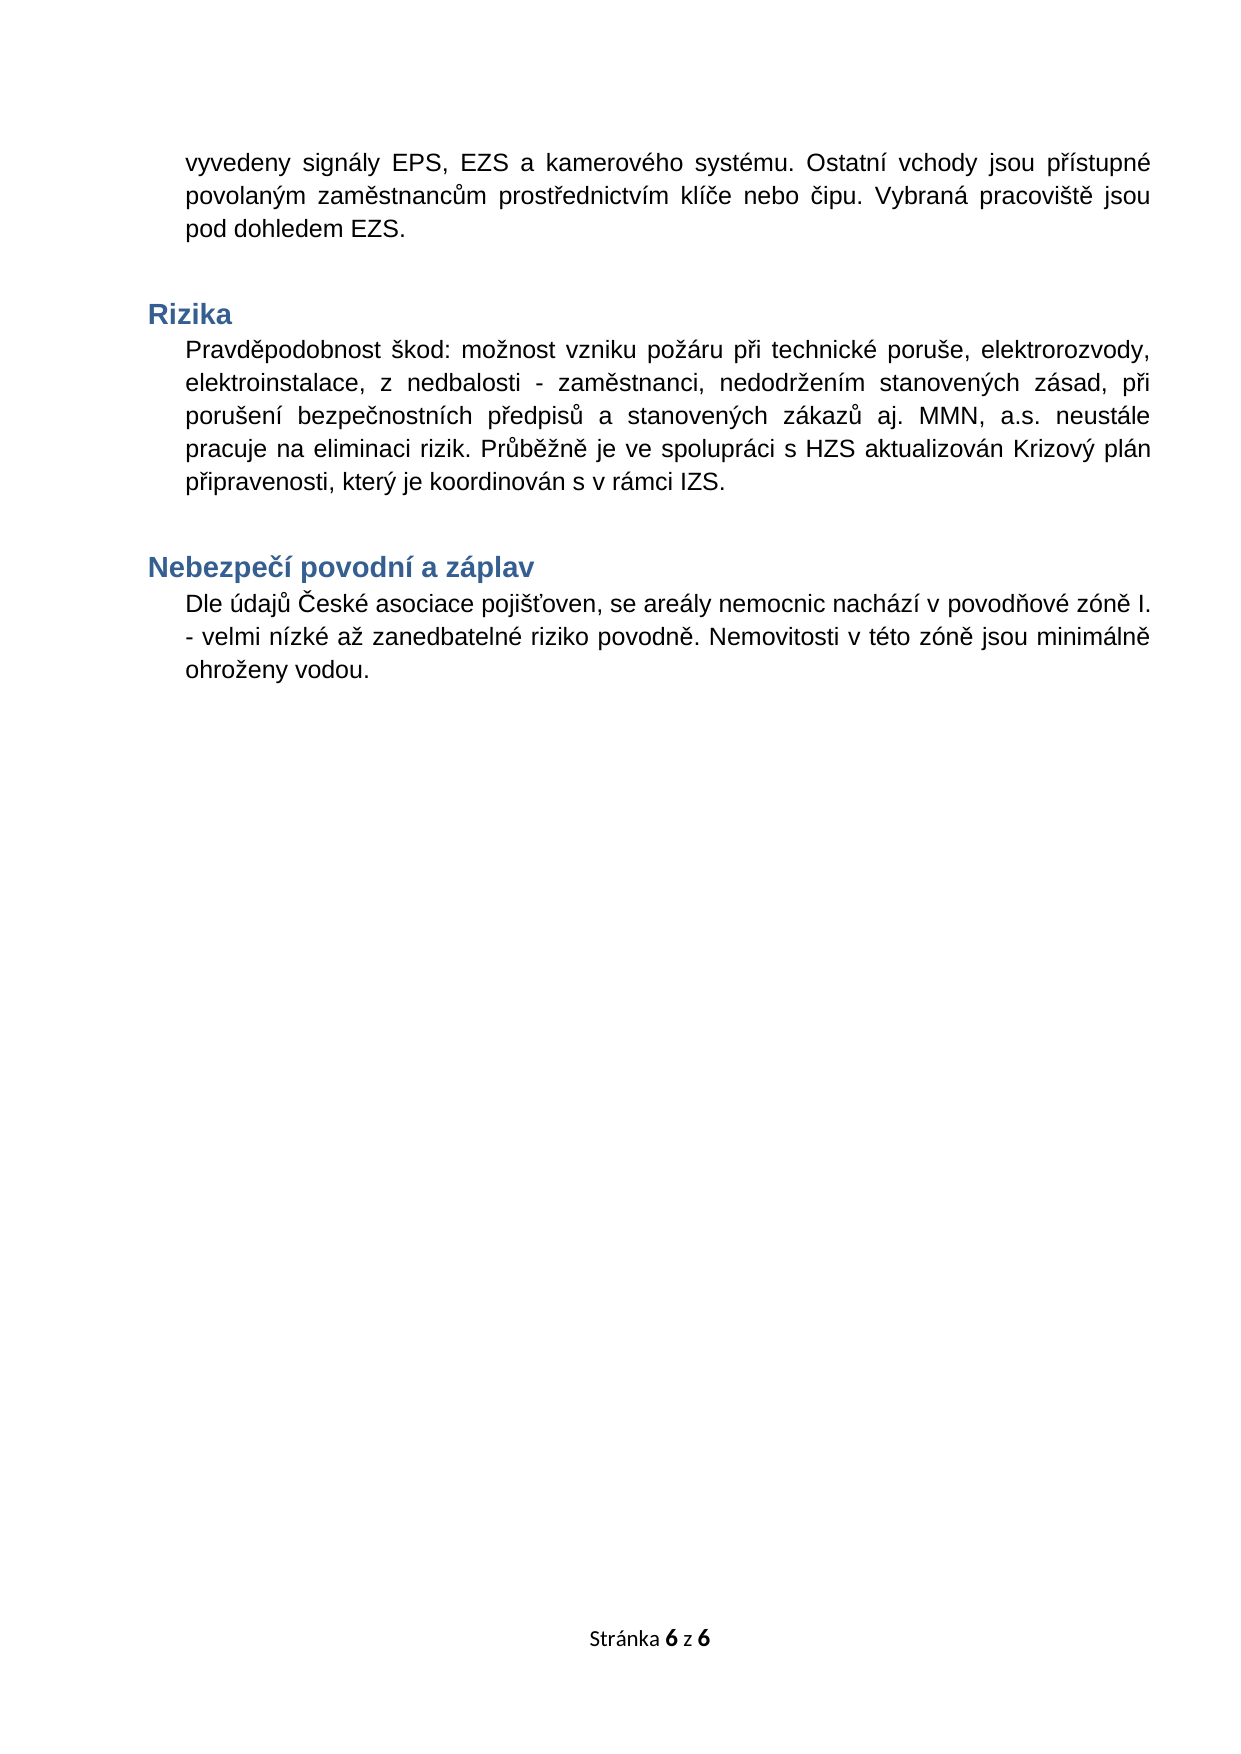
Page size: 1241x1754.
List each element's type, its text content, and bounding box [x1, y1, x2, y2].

subtitle Nebezpečí povodní a záplav [148, 550, 1152, 584]
subtitle Rizika [148, 297, 1152, 330]
text Dle údajů České asociace pojišťoven, se areály nemocnic nachází v povodňové zóně I. - velmi nízké až zanedbatelné riziko povodně. Nemovitosti v této zóně jsou minimálně ohroženy vodou. [185, 651, 1152, 684]
text Pravděpodobnost škod: možnost vzniku požáru při technické poruše, elektrorozvody, elektroinstalace, z nedbalosti - zaměstnanci, nedodržením stanovených zásad, při porušení bezpečnostních předpisů a stanovených zákazů aj. MMN, a.s. neustále pracuje na eliminaci rizik. Průběžně je ve spolupráci s HZS aktualizován Krizový plán připravenosti, který je koordinován s v rámci IZS. [185, 463, 1152, 496]
